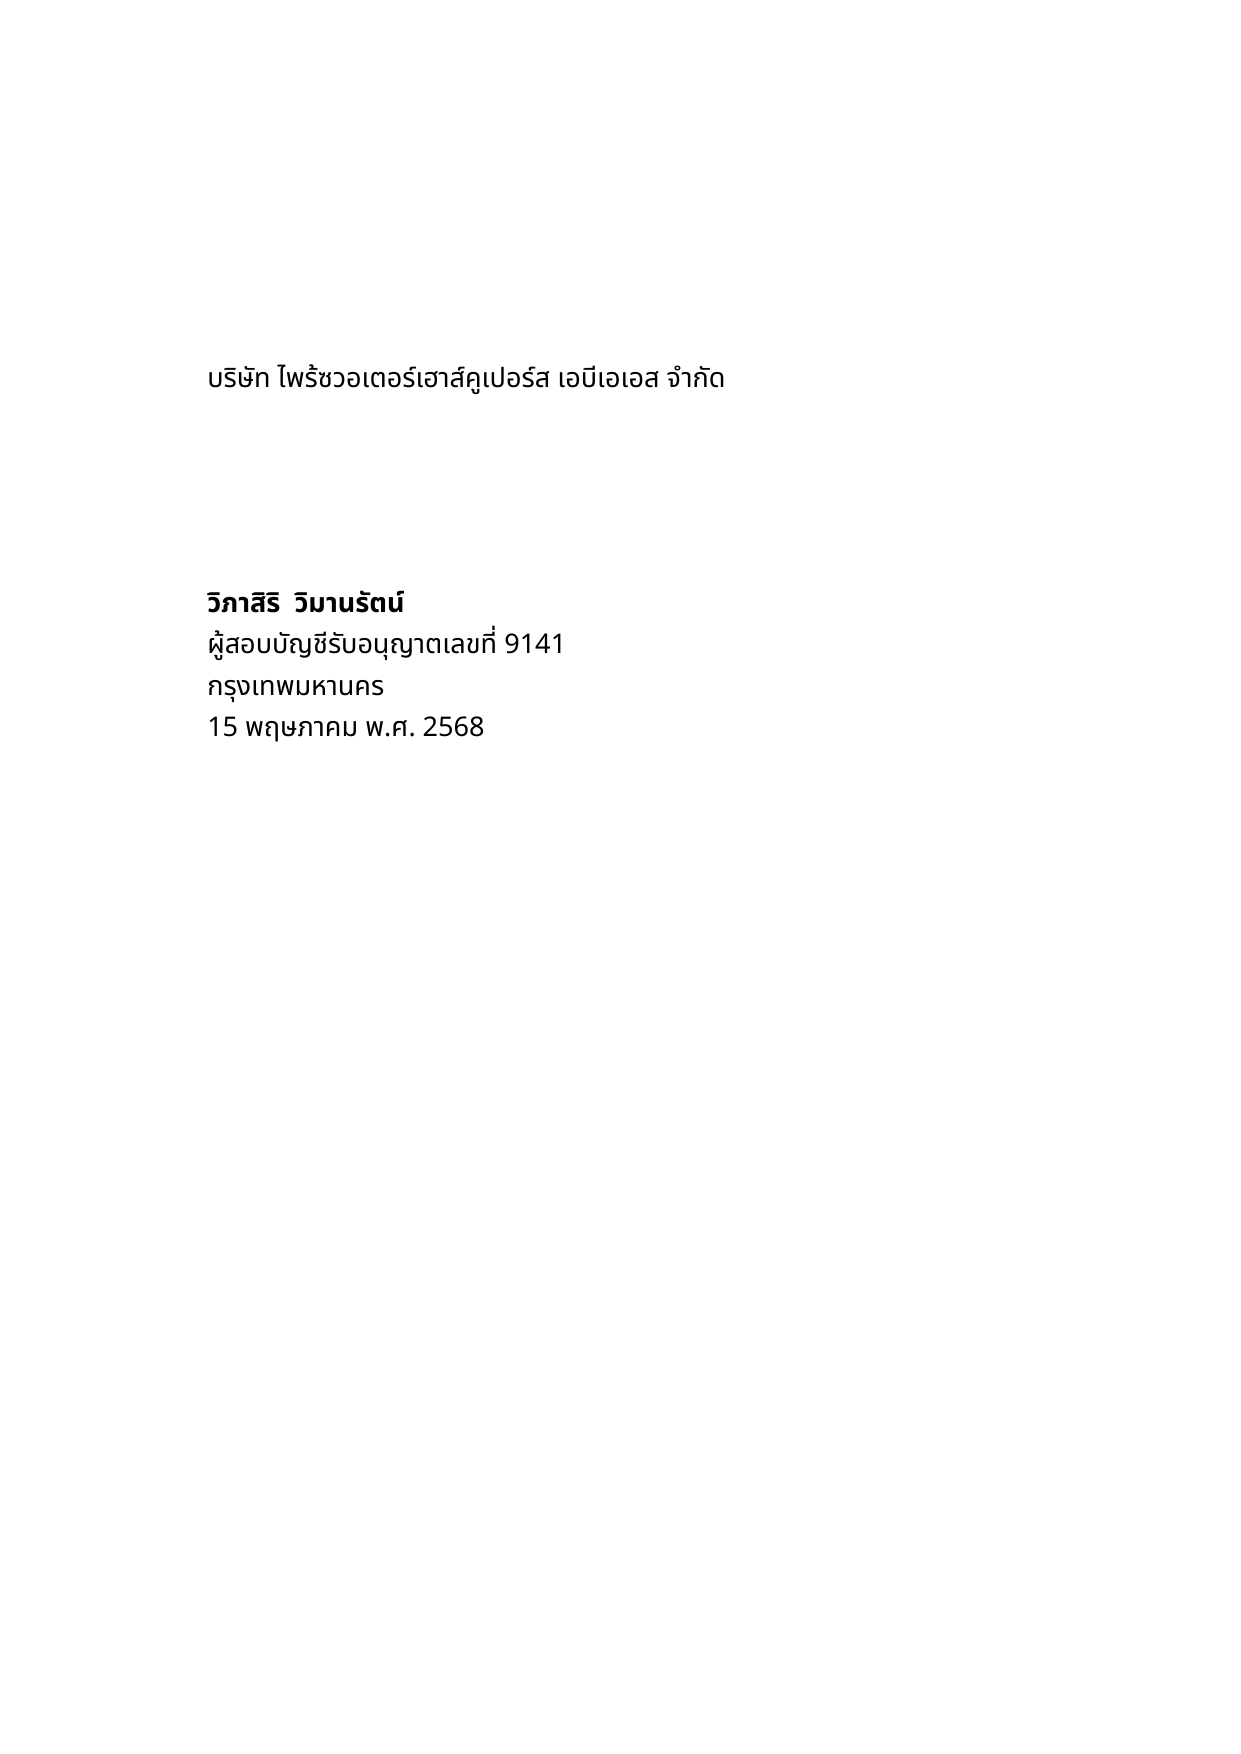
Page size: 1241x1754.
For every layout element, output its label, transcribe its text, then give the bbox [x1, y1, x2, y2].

text 15 พฤษภาคม พ.ศ. 2568 [207, 707, 1165, 748]
text ผู้สอบบัญชีรับอนุญาตเลขที่ 9141 [207, 625, 1165, 666]
text กรุงเทพมหานคร [207, 666, 1165, 707]
text บริษัท ไพร้ซวอเตอร์เฮาส์คูเปอร์ส เอบีเอเอส จำกัด [207, 359, 1165, 400]
text วิภาสิริ วิมานรัตน์ [207, 584, 1165, 625]
